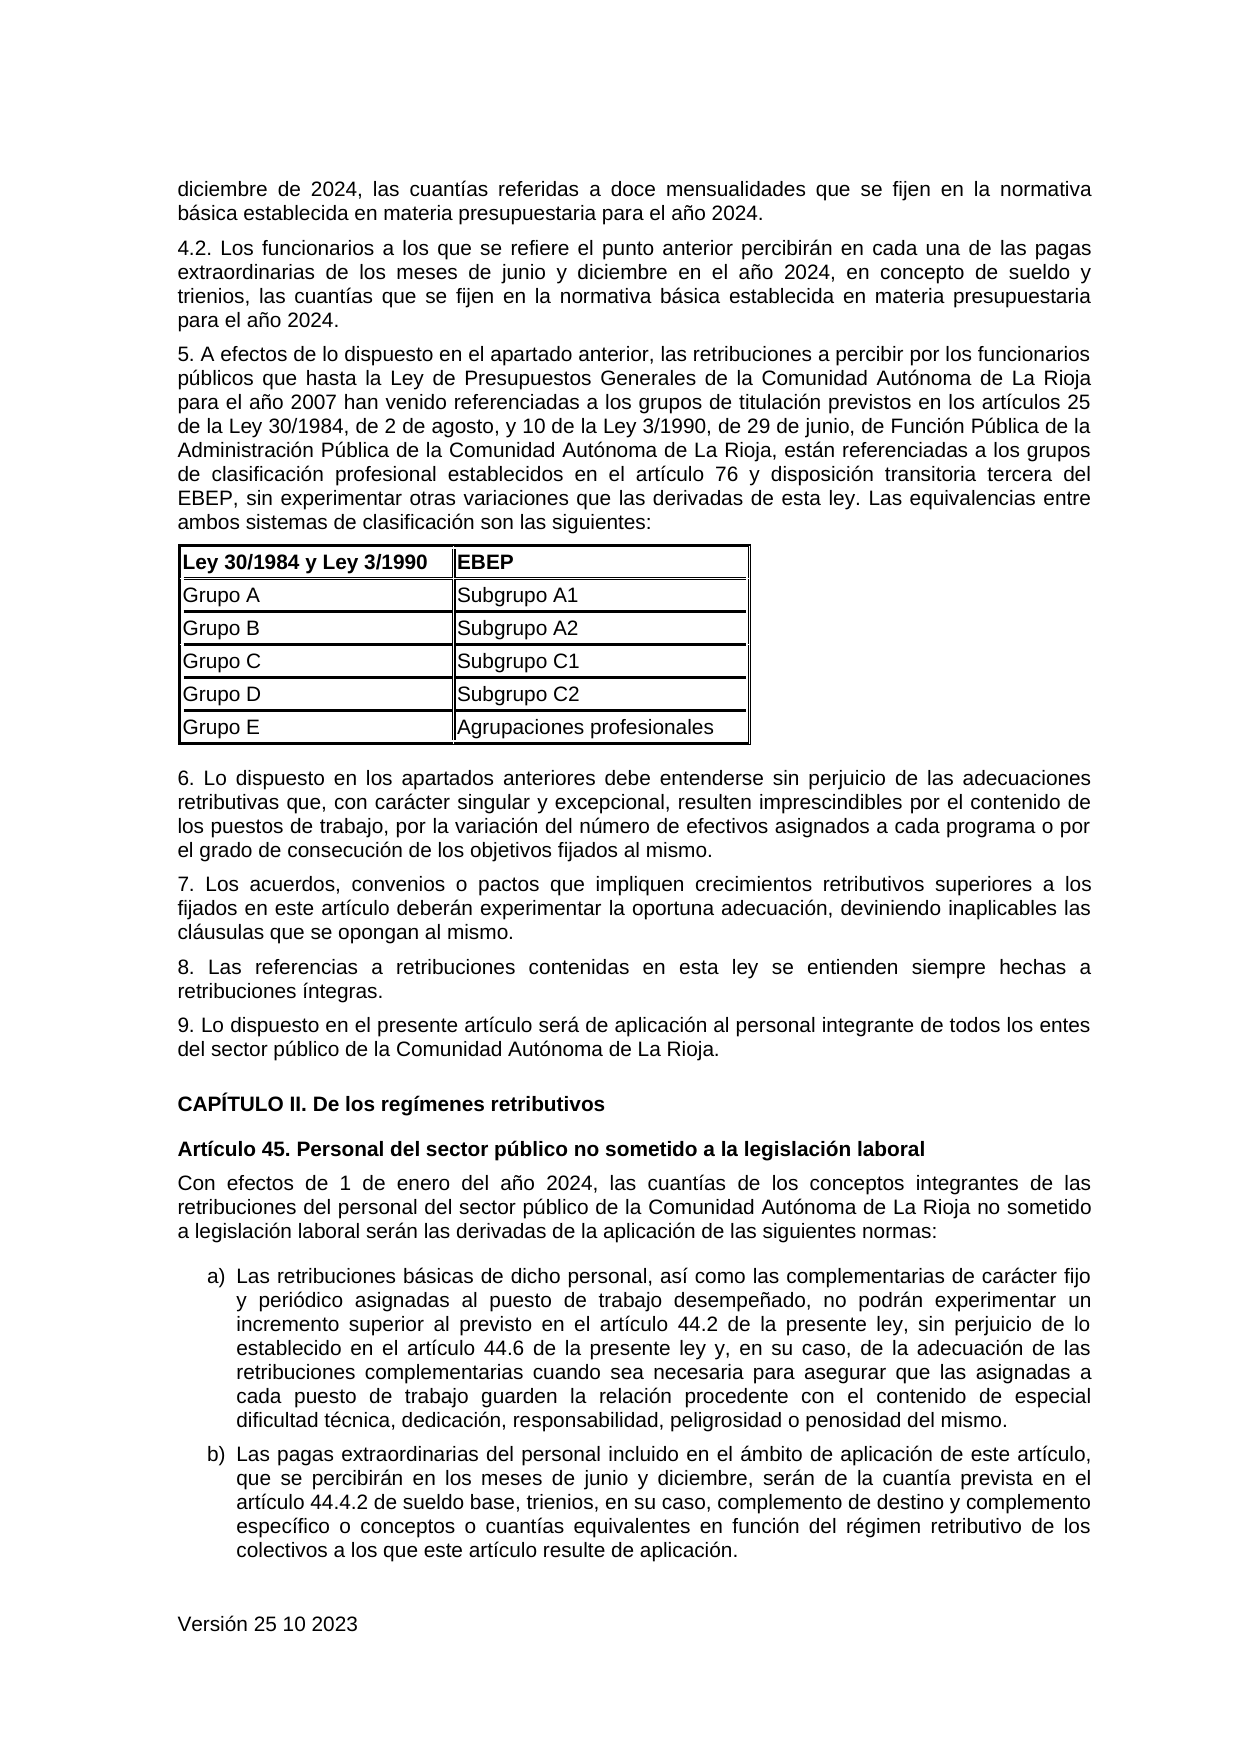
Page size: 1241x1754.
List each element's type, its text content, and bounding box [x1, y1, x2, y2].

text 8. Las referencias a retribuciones contenidas en esta ley se entienden siempre hechas a retribuciones íntegras. [177, 954, 1092, 1002]
table_cell Grupo A [180, 577, 454, 610]
table_cell Subgrupo C1 [456, 643, 749, 676]
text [177, 177, 1092, 225]
table_cell Grupo B [181, 610, 452, 643]
table_cell Grupo E [181, 709, 454, 742]
table_cell Subgrupo A1 [454, 577, 749, 610]
text 9. Lo dispuesto en el presente artículo será de aplicación al personal integrante de todos los entes del sector público de la Comunidad Autónoma de La Rioja. [177, 1013, 1092, 1061]
table_cell Subgrupo A2 [456, 610, 748, 643]
subtitle CAPÍTULO II. De los regímenes retributivos [177, 1092, 1092, 1116]
text 6. Lo dispuesto en los apartados anteriores debe entenderse sin perjuicio de las adecuaciones retributivas que, con carácter singular y excepcional, resulten imprescindibles por el contenido de los puestos de trabajo, por la variación del número de efectivos asignados a cada programa o por el grado de consecución de los objetivos fijados al mismo. [177, 766, 1092, 862]
text Con efectos de 1 de enero del año 2024, las cuantías de los conceptos integrantes de las retribuciones del personal del sector público de la Comunidad Autónoma de La Rioja no sometido a legislación laboral serán las derivadas de la aplicación de las siguientes normas: [177, 1171, 1092, 1243]
text 4.2. Los funcionarios a los que se refiere el punto anterior percibirán en cada una de las pagas extraordinarias de los meses de junio y diciembre en el año 2024, en concepto de sueldo y trienios, las cuantías que se fijen en la normativa básica establecida en materia presupuestaria para el año 2024. [177, 236, 1092, 331]
table_cell Subgrupo C2 [456, 676, 748, 709]
table_cell Grupo C [180, 643, 452, 676]
table_cell Grupo D [181, 676, 452, 709]
list Las retribuciones básicas de dicho personal, así como las complementarias de carácter fijo y periódico asignadas al puesto de trabajo desempeñado, no podrán experimentar un incremento superior al previsto en el artículo 44.2 de la presente ley, sin perjuicio de lo establecido en el artículo 44.6 de la presente ley y, en su caso, de la adecuación de las retribuciones complementarias cuando sea necesaria para asegurar que las asignadas a cada puesto de trabajo guarden la relación procedente con el contenido de especial dificultad técnica, dedicación, responsabilidad, peligrosidad o penosidad del mismo. [207, 1264, 1092, 1432]
subtitle Artículo 45. Personal del sector público no sometido a la legislación laboral [177, 1137, 1092, 1161]
text 7. Los acuerdos, convenios o pactos que impliquen crecimientos retributivos superiores a los fijados en este artículo deberán experimentar la oportuna adecuación, deviniendo inaplicables las cláusulas que se opongan al mismo. [177, 872, 1092, 944]
list Las pagas extraordinarias del personal incluido en el ámbito de aplicación de este artículo, que se percibirán en los meses de junio y diciembre, serán de la cuantía prevista en el artículo 44.4.2 de sueldo base, trienios, en su caso, complemento de destino y complemento específico o conceptos o cuantías equivalentes en función del régimen retributivo de los colectivos a los que este artículo resulte de aplicación. [207, 1442, 1092, 1562]
text 5. A efectos de lo dispuesto en el apartado anterior, las retribuciones a percibir por los funcionarios públicos que hasta la Ley de Presupuestos Generales de la Comunidad Autónoma de La Rioja para el año 2007 han venido referenciadas a los grupos de titulación previstos en los artículos 25 de la Ley 30/1984, de 2 de agosto, y 10 de la Ley 3/1990, de 29 de junio, de Función Pública de la Administración Pública de la Comunidad Autónoma de La Rioja, están referenciadas a los grupos de clasificación profesional establecidos en el artículo 76 y disposición transitoria tercera del EBEP, sin experimentar otras variaciones que las derivadas de esta ley. Las equivalencias entre ambos sistemas de clasificación son las siguientes: [177, 342, 1092, 533]
table_cell Agrupaciones profesionales [454, 709, 748, 742]
table_header Ley 30/1984 y Ley 3/1990 [181, 546, 454, 577]
table_header EBEP [454, 547, 748, 577]
